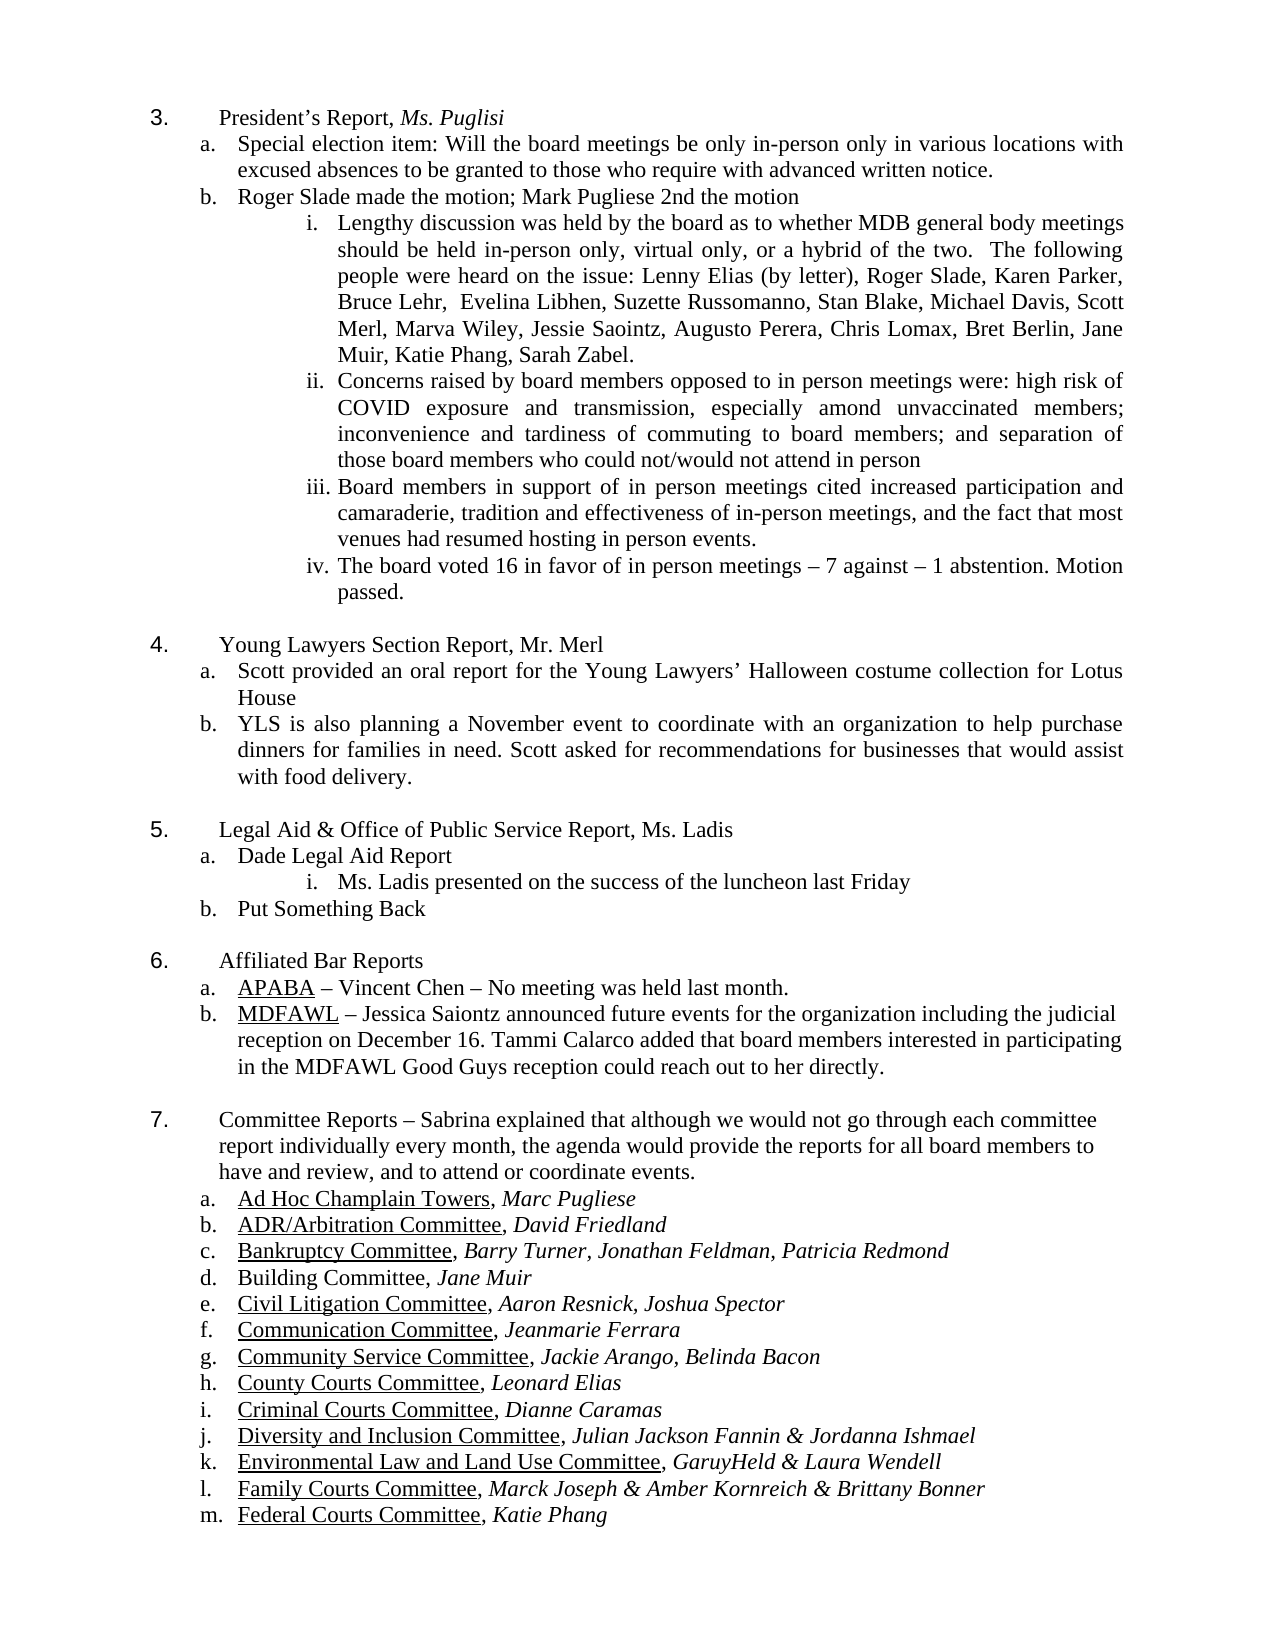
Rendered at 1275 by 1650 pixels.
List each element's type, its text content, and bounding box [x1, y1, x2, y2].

list Special election item: Will the board meetings be only in-person only in various locations with excused absences to be granted to those who require with advanced written notice. [200, 130, 1125, 183]
list Young Lawyers Section Report, Mr. Merl [150, 631, 1125, 657]
list County Courts Committee, Leonard Elias [200, 1369, 1125, 1396]
list ADR/Arbitration Committee, David Friedland [200, 1211, 1125, 1237]
list YLS is also planning a November event to coordinate with an organization to help purchase dinners for families in need. Scott asked for recommendations for businesses that would assist with food delivery. [200, 710, 1125, 789]
list Concerns raised by board members opposed to in person meetings were: high risk of COVID exposure and transmission, especially amond unvaccinated members; inconvenience and tardiness of commuting to board members; and separation of those board members who could not/would not attend in person [306, 367, 1125, 473]
list Family Courts Committee, Marck Joseph & Amber Kornreich & Brittany Bonner [200, 1475, 1125, 1501]
list APABA – Vincent Chen – No meeting was held last month. [200, 974, 1125, 1000]
list Committee Reports – Sabrina explained that although we would not go through each committee report individually every month, the agenda would provide the reports for all board members to have and review, and to attend or coordinate events. [150, 1106, 1125, 1185]
list Scott provided an oral report for the Young Lawyers’ Halloween costume collection for Lotus House [200, 657, 1125, 710]
list Criminal Courts Committee, Dianne Caramas [200, 1396, 1125, 1422]
list Ms. Ladis presented on the success of the luncheon last Friday [306, 868, 1125, 895]
list Roger Slade made the motion; Mark Pugliese 2nd the motion [200, 183, 1125, 209]
list Civil Litigation Committee, Aaron Resnick, Joshua Spector [200, 1290, 1125, 1317]
list Ad Hoc Champlain Towers, Marc Pugliese [200, 1185, 1125, 1211]
list Put Something Back [200, 895, 1125, 921]
list Board members in support of in person meetings cited increased participation and camaraderie, tradition and effectiveness of in-person meetings, and the fact that most venues had resumed hosting in person events. [306, 473, 1125, 552]
list The board voted 16 in favor of in person meetings – 7 against – 1 abstention. Motion passed. [306, 552, 1125, 604]
list Legal Aid & Office of Public Service Report, Ms. Ladis [150, 816, 1125, 842]
list Communication Committee, Jeanmarie Ferrara [200, 1317, 1125, 1343]
list Federal Courts Committee, Katie Phang [200, 1501, 1125, 1527]
list President’s Report, Ms. Puglisi [150, 104, 1125, 130]
list Environmental Law and Land Use Committee, GaruyHeld & Laura Wendell [200, 1448, 1125, 1475]
list Building Committee, Jane Muir [200, 1264, 1125, 1290]
list MDFAWL – Jessica Saiontz announced future events for the organization including the judicial reception on December 16. Tammi Calarco added that board members interested in participating in the MDFAWL Good Guys reception could reach out to her directly. [200, 1000, 1125, 1079]
list Dade Legal Aid Report [200, 842, 1125, 868]
list Lengthy discussion was held by the board as to whether MDB general body meetings should be held in-person only, virtual only, or a hybrid of the two. The following people were heard on the issue: Lenny Elias (by letter), Roger Slade, Karen Parker, Bruce Lehr, Evelina Libhen, Suzette Russomanno, Stan Blake, Michael Davis, Scott Merl, Marva Wiley, Jessie Saointz, Augusto Perera, Chris Lomax, Bret Berlin, Jane Muir, Katie Phang, Sarah Zabel. [306, 209, 1125, 367]
list Community Service Committee, Jackie Arango, Belinda Bacon [200, 1343, 1125, 1369]
list Bankruptcy Committee, Barry Turner, Jonathan Feldman, Patricia Redmond [200, 1237, 1125, 1264]
list Diversity and Inclusion Committee, Julian Jackson Fannin & Jordanna Ishmael [200, 1422, 1125, 1448]
list Affiliated Bar Reports [150, 947, 1125, 974]
